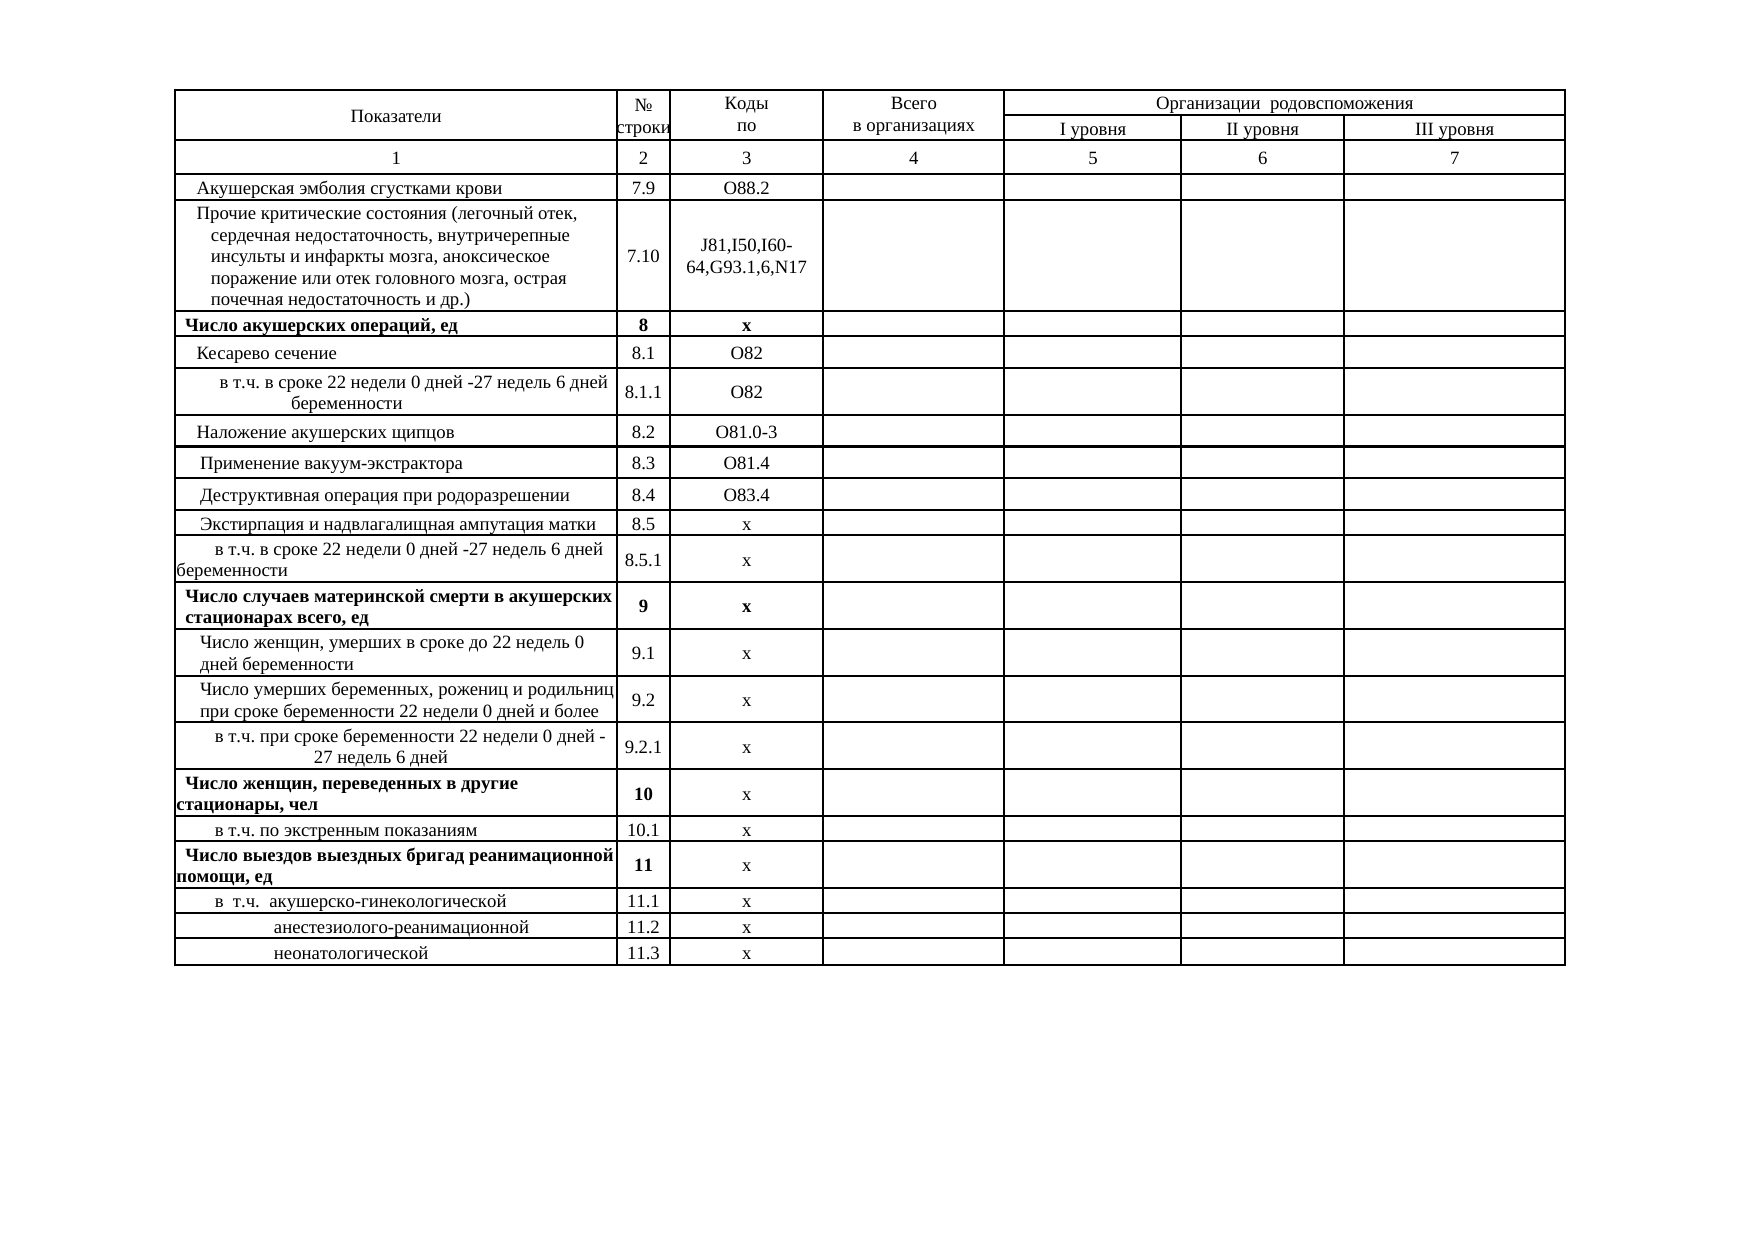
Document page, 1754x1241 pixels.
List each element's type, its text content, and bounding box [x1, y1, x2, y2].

table_cell [824, 536, 1003, 581]
table_cell х [671, 312, 822, 335]
table_cell [1005, 770, 1180, 815]
table_cell х [671, 817, 822, 840]
table_cell II уровня [1182, 116, 1343, 139]
table_cell [1345, 479, 1564, 509]
table_cell 8.1 [618, 337, 669, 367]
table_cell [1005, 914, 1180, 937]
table_cell [1345, 536, 1564, 581]
table_cell [1345, 448, 1564, 477]
table_cell х [671, 536, 822, 581]
table_cell [1005, 842, 1180, 887]
table_cell 10 [618, 770, 669, 815]
table_cell [1345, 511, 1564, 534]
table_cell О82 [671, 337, 822, 367]
table_cell 10.1 [618, 817, 669, 840]
table_cell [1182, 337, 1343, 367]
table_cell О88.2 [671, 175, 822, 198]
table_cell I уровня [1005, 116, 1180, 139]
table_cell 8.4 [618, 479, 669, 509]
table_cell Экстирпация и надвлагалищная ампутация матки [176, 511, 616, 534]
table_cell [1345, 770, 1564, 815]
table_cell 8.5 [618, 511, 669, 534]
table_cell J81,I50,I60-64,G93.1,6,N17 [671, 201, 822, 310]
table_cell [1182, 448, 1343, 477]
table_cell [1005, 312, 1180, 335]
table_cell [824, 175, 1003, 198]
table_header Всего в организациях родовспомо-жения [824, 91, 1003, 139]
table_cell [1345, 201, 1564, 310]
table_cell в т.ч. в сроке 22 недели 0 дней -27 недель 6 дней беременности [176, 369, 616, 414]
table_cell [1005, 479, 1180, 509]
table_cell х [671, 842, 822, 887]
table_cell [1345, 369, 1564, 414]
table_cell III уровня [1345, 116, 1564, 139]
table_cell [1345, 416, 1564, 445]
table_cell [1345, 630, 1564, 674]
table_cell [1182, 369, 1343, 414]
table_cell [1005, 337, 1180, 367]
table_cell х [671, 723, 822, 768]
table_cell [1005, 583, 1180, 628]
table_cell [1005, 201, 1180, 310]
table_cell Акушерская эмболия сгустками крови [176, 175, 616, 198]
table_cell Деструктивная операция при родоразрешении [176, 479, 616, 509]
table_cell анестезиолого-реанимационной [176, 914, 616, 937]
table_cell 7 [1345, 141, 1564, 173]
table_cell [1005, 175, 1180, 198]
table_cell Число умерших беременных, рожениц и родильниц при сроке беременности 22 недели 0 дней и более [176, 677, 616, 721]
table_cell 4 [824, 141, 1003, 173]
table_cell [824, 479, 1003, 509]
table_cell [1182, 201, 1343, 310]
table_cell [1345, 939, 1564, 964]
table_cell [1345, 175, 1564, 198]
table_cell 11.2 [618, 914, 669, 937]
table_cell в т.ч. акушерско-гинекологической [176, 889, 616, 912]
table_cell [824, 448, 1003, 477]
table_cell [1182, 536, 1343, 581]
table_cell Кесарево сечение [176, 337, 616, 367]
table_cell [1345, 337, 1564, 367]
table_cell [1005, 939, 1180, 964]
table_cell 8.3 [618, 448, 669, 477]
table_cell х [671, 583, 822, 628]
table_cell 7.9 [618, 175, 669, 198]
table_cell [1345, 914, 1564, 937]
table_cell [824, 842, 1003, 887]
table_cell 11.1 [618, 889, 669, 912]
table_cell Применение вакуум-экстрактора [176, 448, 616, 477]
table_cell неонатологической [176, 939, 616, 964]
table_cell [1005, 369, 1180, 414]
table_cell х [671, 630, 822, 674]
table_cell х [671, 889, 822, 912]
table_cell х [671, 770, 822, 815]
table_cell [1182, 817, 1343, 840]
table_cell 8 [618, 312, 669, 335]
table_cell 5 [1005, 141, 1180, 173]
table_cell 3 [671, 141, 822, 173]
table_cell х [671, 914, 822, 937]
table_cell в т.ч. при сроке беременности 22 недели 0 дней -27 недель 6 дней [176, 723, 616, 768]
table_cell Число женщин, переведенных в другие стационары, чел [176, 770, 616, 815]
table_cell [1005, 416, 1180, 445]
table_cell О83.4 [671, 479, 822, 509]
table_cell [824, 914, 1003, 937]
table_cell [1345, 817, 1564, 840]
table_cell О81.4 [671, 448, 822, 477]
table_cell в т.ч. в сроке 22 недели 0 дней -27 недель 6 дней беременности [176, 536, 616, 581]
table_cell [1345, 677, 1564, 721]
table_cell [1182, 842, 1343, 887]
table_cell 11 [618, 842, 669, 887]
table_cell [1182, 416, 1343, 445]
table_cell 11.3 [618, 939, 669, 964]
table_header Показатели [176, 91, 616, 139]
table_cell [824, 939, 1003, 964]
table_cell Число случаев материнской смерти в акушерских стационарах всего, ед [176, 583, 616, 628]
table_cell [1345, 889, 1564, 912]
table_cell [824, 201, 1003, 310]
table_cell [1005, 677, 1180, 721]
table_cell х [671, 511, 822, 534]
table_cell 8.5.1 [618, 536, 669, 581]
table_cell Число выездов выездных бригад реанимационной помощи, ед [176, 842, 616, 887]
table_cell [824, 312, 1003, 335]
table_cell О81.0-3 [671, 416, 822, 445]
table_cell Число женщин, умерших в сроке до 22 недель 0 дней беременности [176, 630, 616, 674]
table_cell [1182, 312, 1343, 335]
table_cell О82 [671, 369, 822, 414]
table_cell 6 [1182, 141, 1343, 173]
table_cell [1345, 583, 1564, 628]
table_cell [1005, 723, 1180, 768]
table_header № строки [618, 91, 669, 139]
table_cell [824, 369, 1003, 414]
table_cell [824, 723, 1003, 768]
table_cell [1182, 511, 1343, 534]
table_cell [824, 889, 1003, 912]
table_cell 8.1.1 [618, 369, 669, 414]
table_cell 2 [618, 141, 669, 173]
table_cell [1182, 583, 1343, 628]
table_cell [1345, 312, 1564, 335]
table_cell [1182, 630, 1343, 674]
table_cell [824, 337, 1003, 367]
table_header Коды по МКБ-10 [671, 91, 822, 139]
table_cell [824, 511, 1003, 534]
table_cell [1182, 677, 1343, 721]
table_cell 9.1 [618, 630, 669, 674]
table_cell 8.2 [618, 416, 669, 445]
table_cell [1182, 889, 1343, 912]
table_header Организации родовспоможения [1005, 91, 1564, 114]
table_cell 9.2.1 [618, 723, 669, 768]
table_cell [1182, 939, 1343, 964]
table_cell [1182, 770, 1343, 815]
table_cell х [671, 939, 822, 964]
table_cell [1182, 175, 1343, 198]
table_cell [1345, 842, 1564, 887]
table_cell Число акушерских операций, ед [176, 312, 616, 335]
table_cell [1345, 723, 1564, 768]
table_cell [1182, 723, 1343, 768]
table_cell [1005, 817, 1180, 840]
table_cell [1005, 448, 1180, 477]
table_cell х [671, 677, 822, 721]
table_cell в т.ч. по экстренным показаниям [176, 817, 616, 840]
table_cell [1182, 914, 1343, 937]
table_cell [824, 770, 1003, 815]
table_cell [1182, 479, 1343, 509]
table_cell [1005, 536, 1180, 581]
table_cell 9.2 [618, 677, 669, 721]
table_cell [824, 630, 1003, 674]
table_cell [1005, 630, 1180, 674]
table_cell [1005, 511, 1180, 534]
table_cell [824, 677, 1003, 721]
table_cell [824, 817, 1003, 840]
table_cell 1 [176, 141, 616, 173]
table_cell Наложение акушерских щипцов [176, 416, 616, 445]
table_cell 9 [618, 583, 669, 628]
table_cell 7.10 [618, 201, 669, 310]
table_cell [824, 583, 1003, 628]
table_cell [824, 416, 1003, 445]
table_cell Прочие критические состояния (легочный отек, сердечная недостаточность, внутричерепные инсульты и инфаркты мозга, аноксическое поражение или отек головного мозга, острая почечная недостаточность и др.) [176, 201, 616, 310]
table_cell [1005, 889, 1180, 912]
